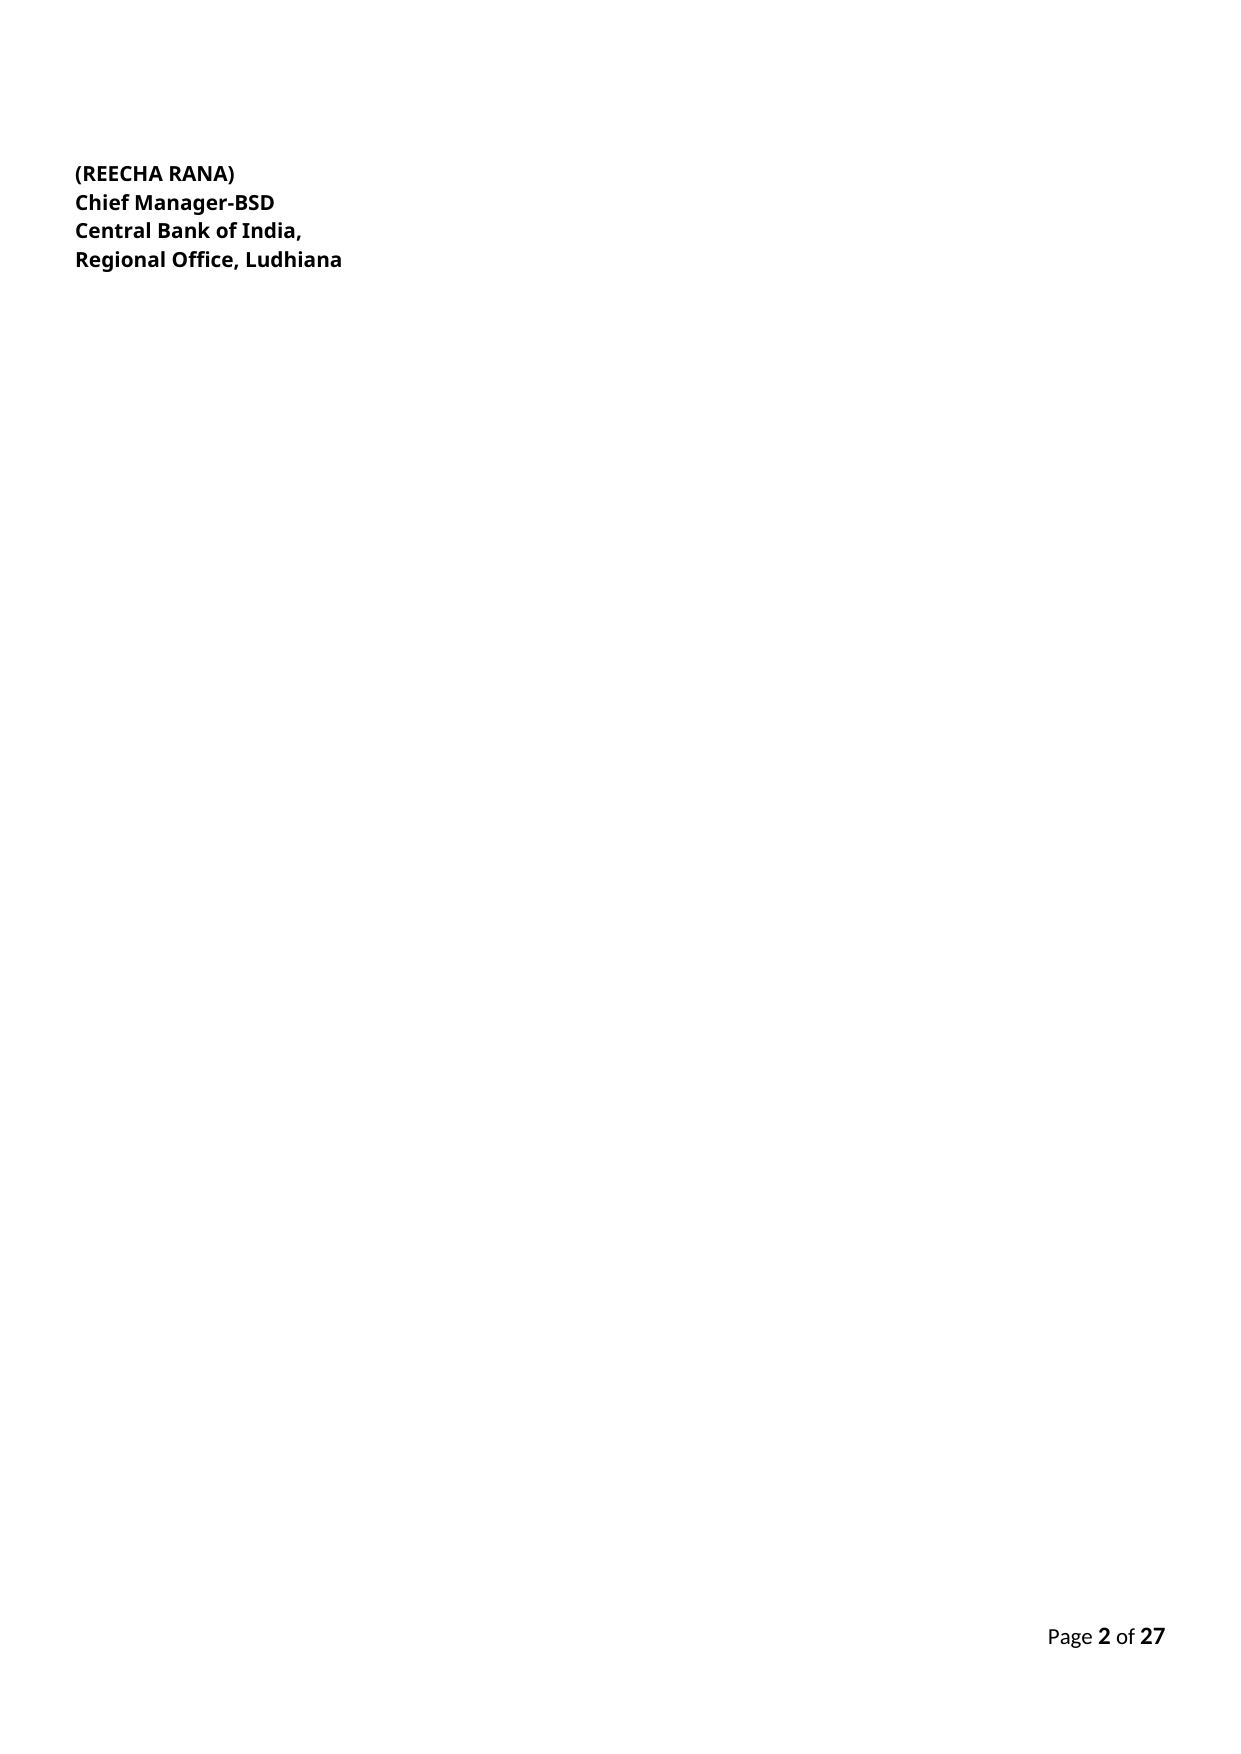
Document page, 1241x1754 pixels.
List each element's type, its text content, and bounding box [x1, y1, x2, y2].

text Central Bank of India, [75, 216, 1165, 245]
text (REECHA RANA) [75, 159, 1165, 188]
text Regional Office, Ludhiana [75, 245, 1165, 273]
text Chief Manager-BSD [75, 188, 1165, 216]
